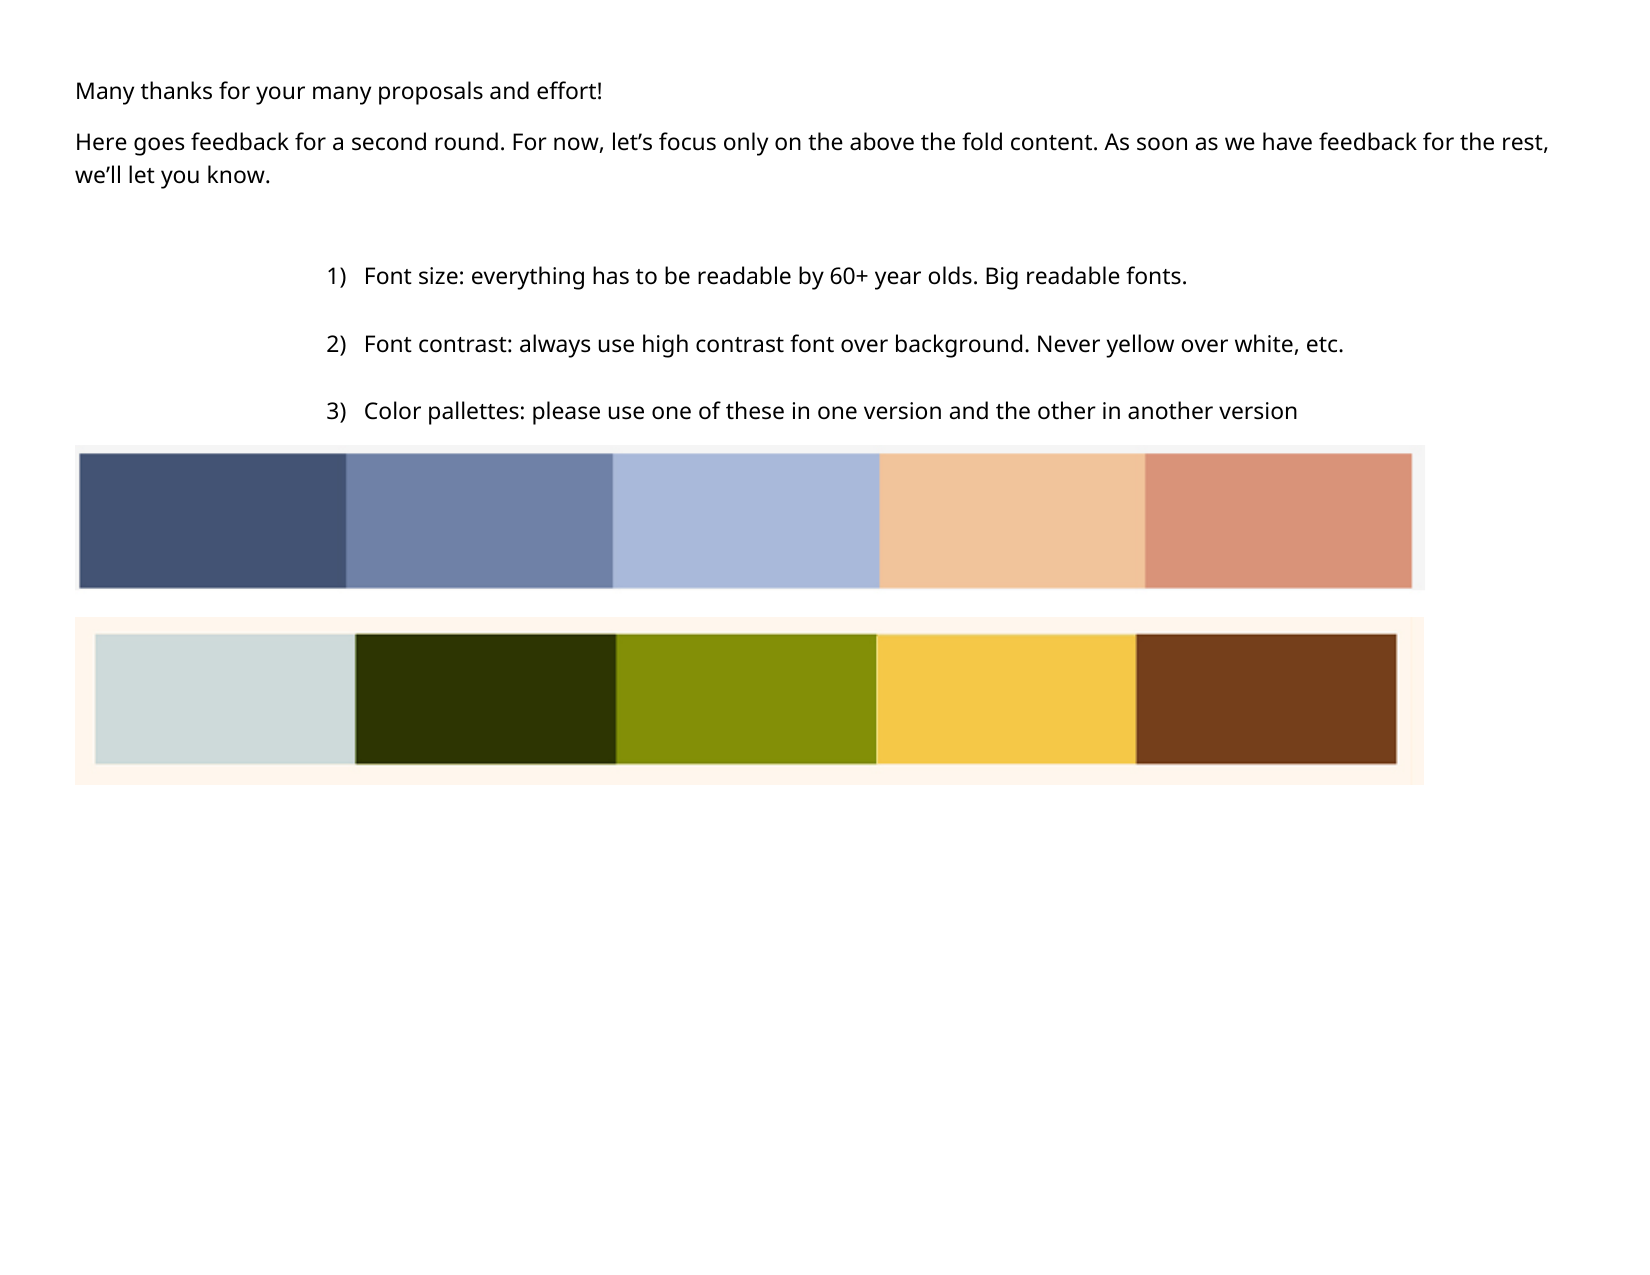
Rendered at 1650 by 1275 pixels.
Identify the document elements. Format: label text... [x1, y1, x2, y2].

list Color pallettes: please use one of these in one version and the other in another version [326, 395, 1575, 426]
text Many thanks for your many proposals and effort! [75, 75, 1575, 106]
picture [75, 617, 1424, 785]
picture [75, 445, 1425, 599]
text Here goes feedback for a second round. For now, let’s focus only on the above the fold content. As soon as we have feedback for the rest, we’ll let you know. [75, 125, 1575, 190]
list Font contrast: always use high contrast font over background. Never yellow over white, etc. [326, 327, 1575, 359]
list Font size: everything has to be readable by 60+ year olds. Big readable fonts. [326, 260, 1575, 291]
